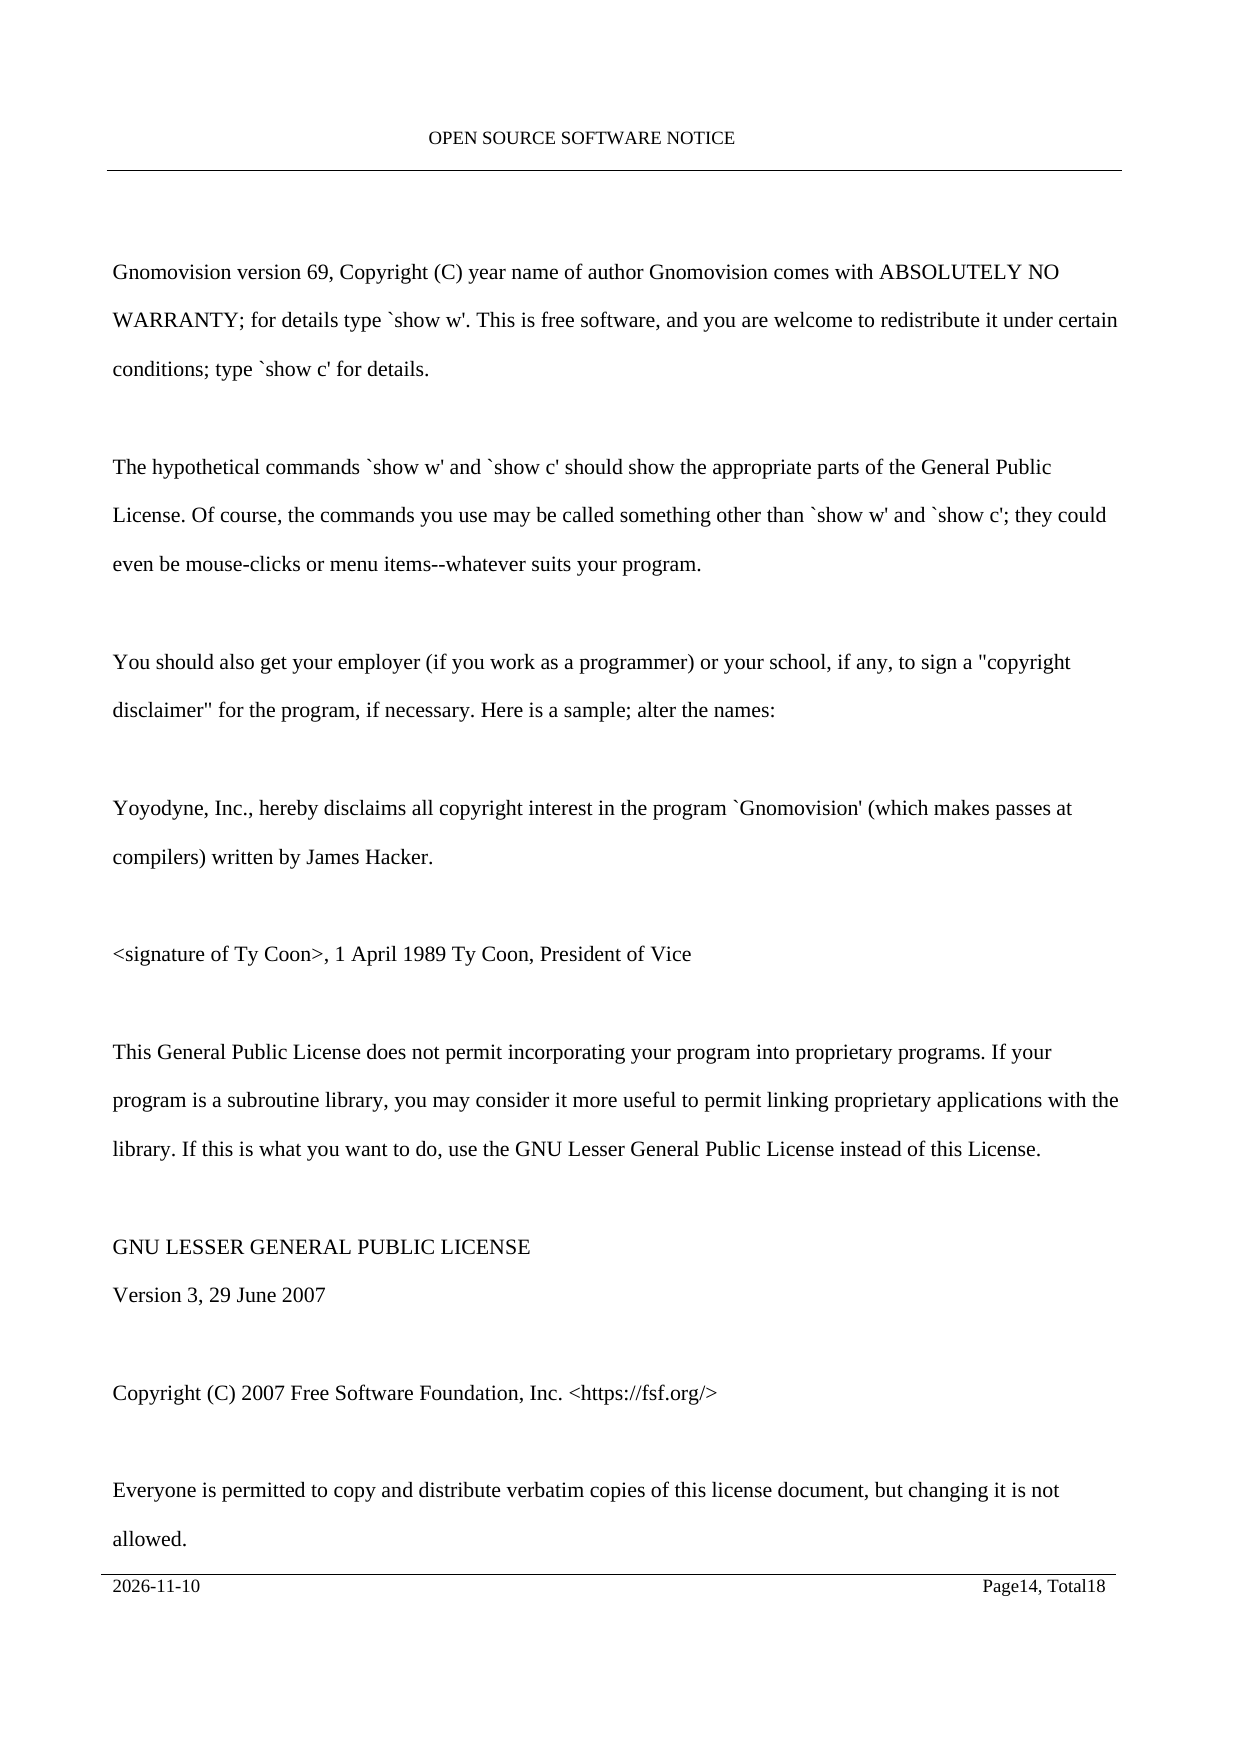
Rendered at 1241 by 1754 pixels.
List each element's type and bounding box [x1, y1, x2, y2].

text [112, 206, 1128, 1555]
